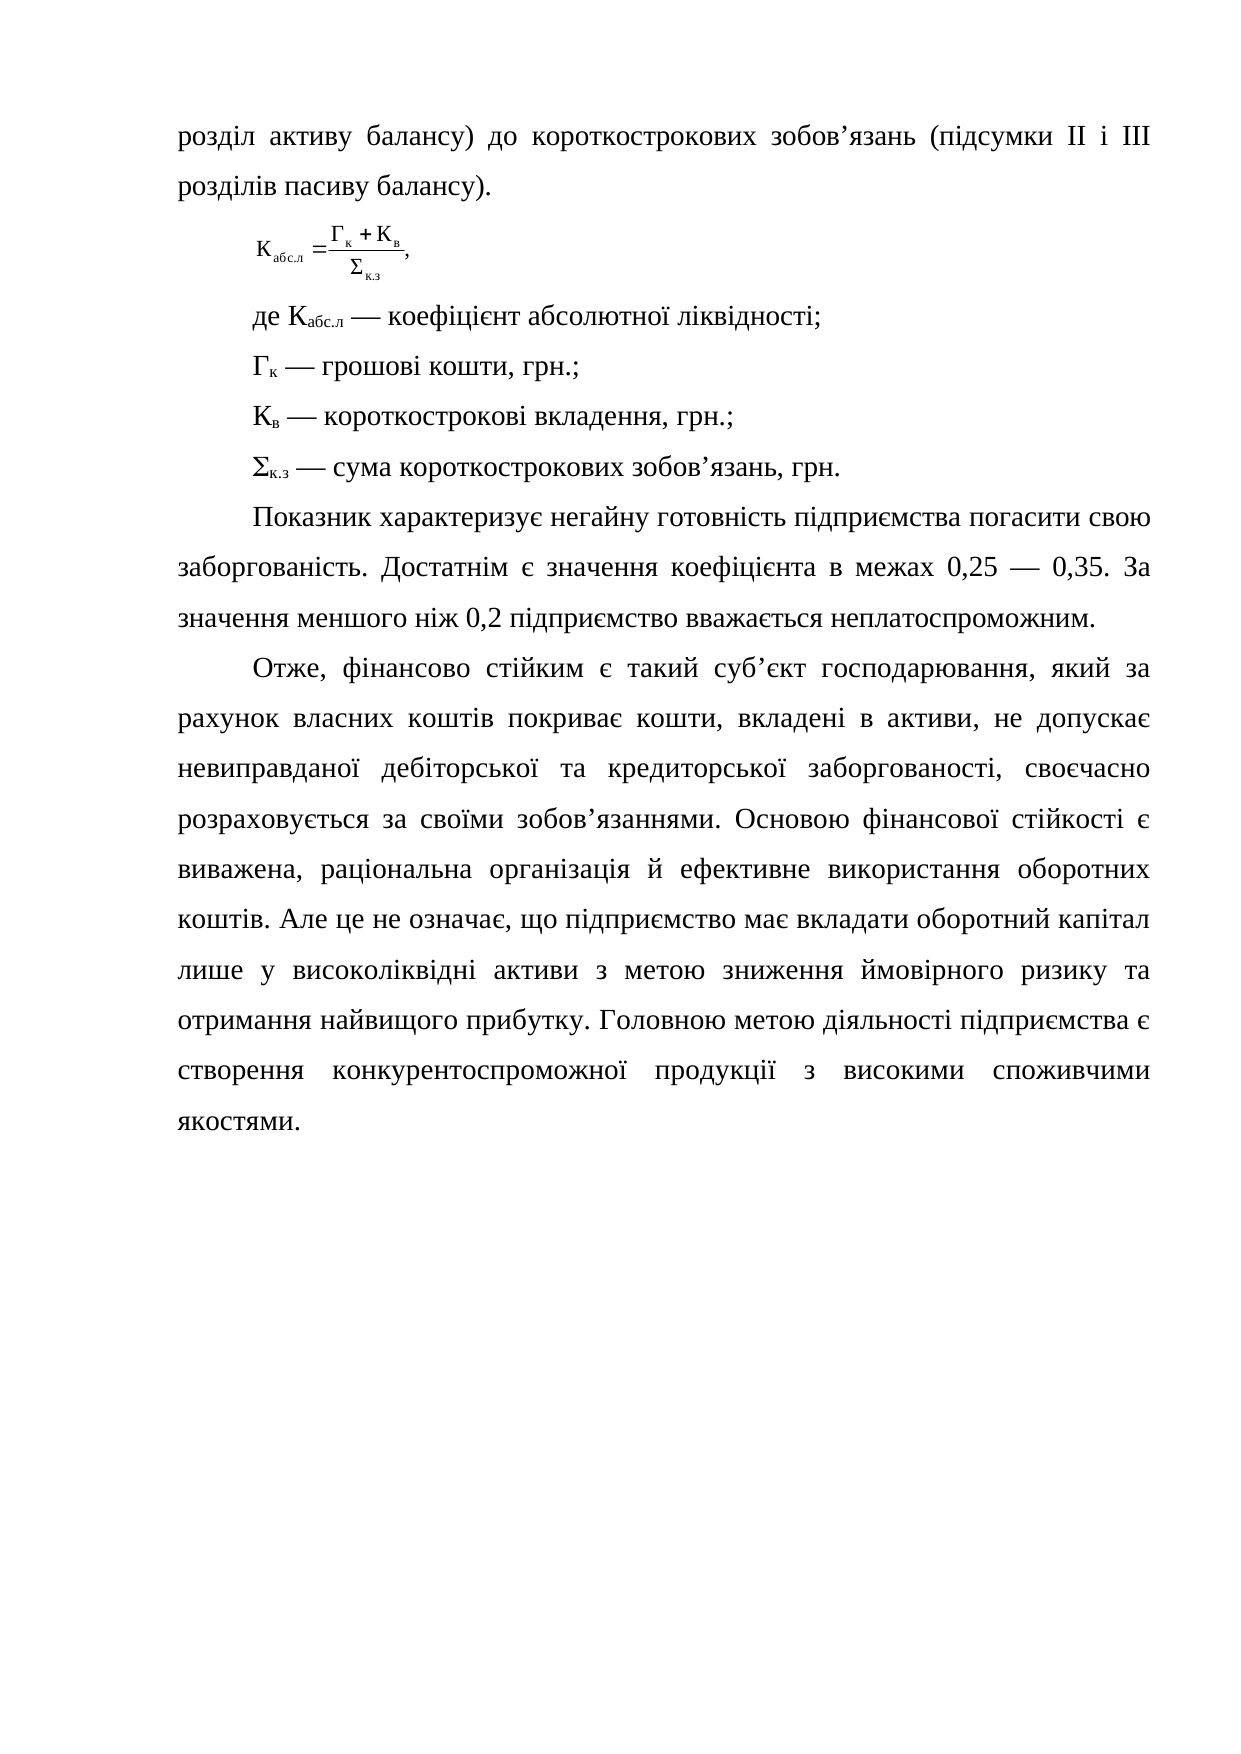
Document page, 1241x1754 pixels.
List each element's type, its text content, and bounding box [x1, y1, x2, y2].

text Отже, фінансово стійким є такий суб’єкт господарювання, який за рахунок власних коштів покриває кошти, вкладені в активи, не допускає невиправданої дебіторської та кредиторської заборгованості, своєчасно розраховується за своїми зобов’язаннями. Основою фінансової стійкості є виважена, раціональна організація й ефективне використання оборотних коштів. Але це не означає, що підприємство має вкладати оборотний капітал лише у високоліквідні активи з метою зниження ймовірного ризику та отримання найвищого прибутку. Головною метою діяльності підприємства є створення конкурентоспроможної продукції з високими споживчими якостями. [177, 650, 1152, 1137]
text Показник характеризує негайну готовність підприємства погасити свою заборгованість. Достатнім є значення коефіцієнта в межах 0,25 — 0,35. За значення меншого ніж 0,2 підприємство вважається неплатоспроможним. [177, 499, 1152, 633]
text Кв — короткострокові вкладення, грн.; [177, 399, 1152, 432]
text де Кабс.л — коефіцієнт абсолютної ліквідності; [177, 298, 1152, 332]
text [177, 118, 1152, 202]
text к.з — сума короткострокових зобов’язань, грн. [177, 449, 1152, 482]
text Гк — грошові кошти, грн.; [177, 348, 1152, 382]
